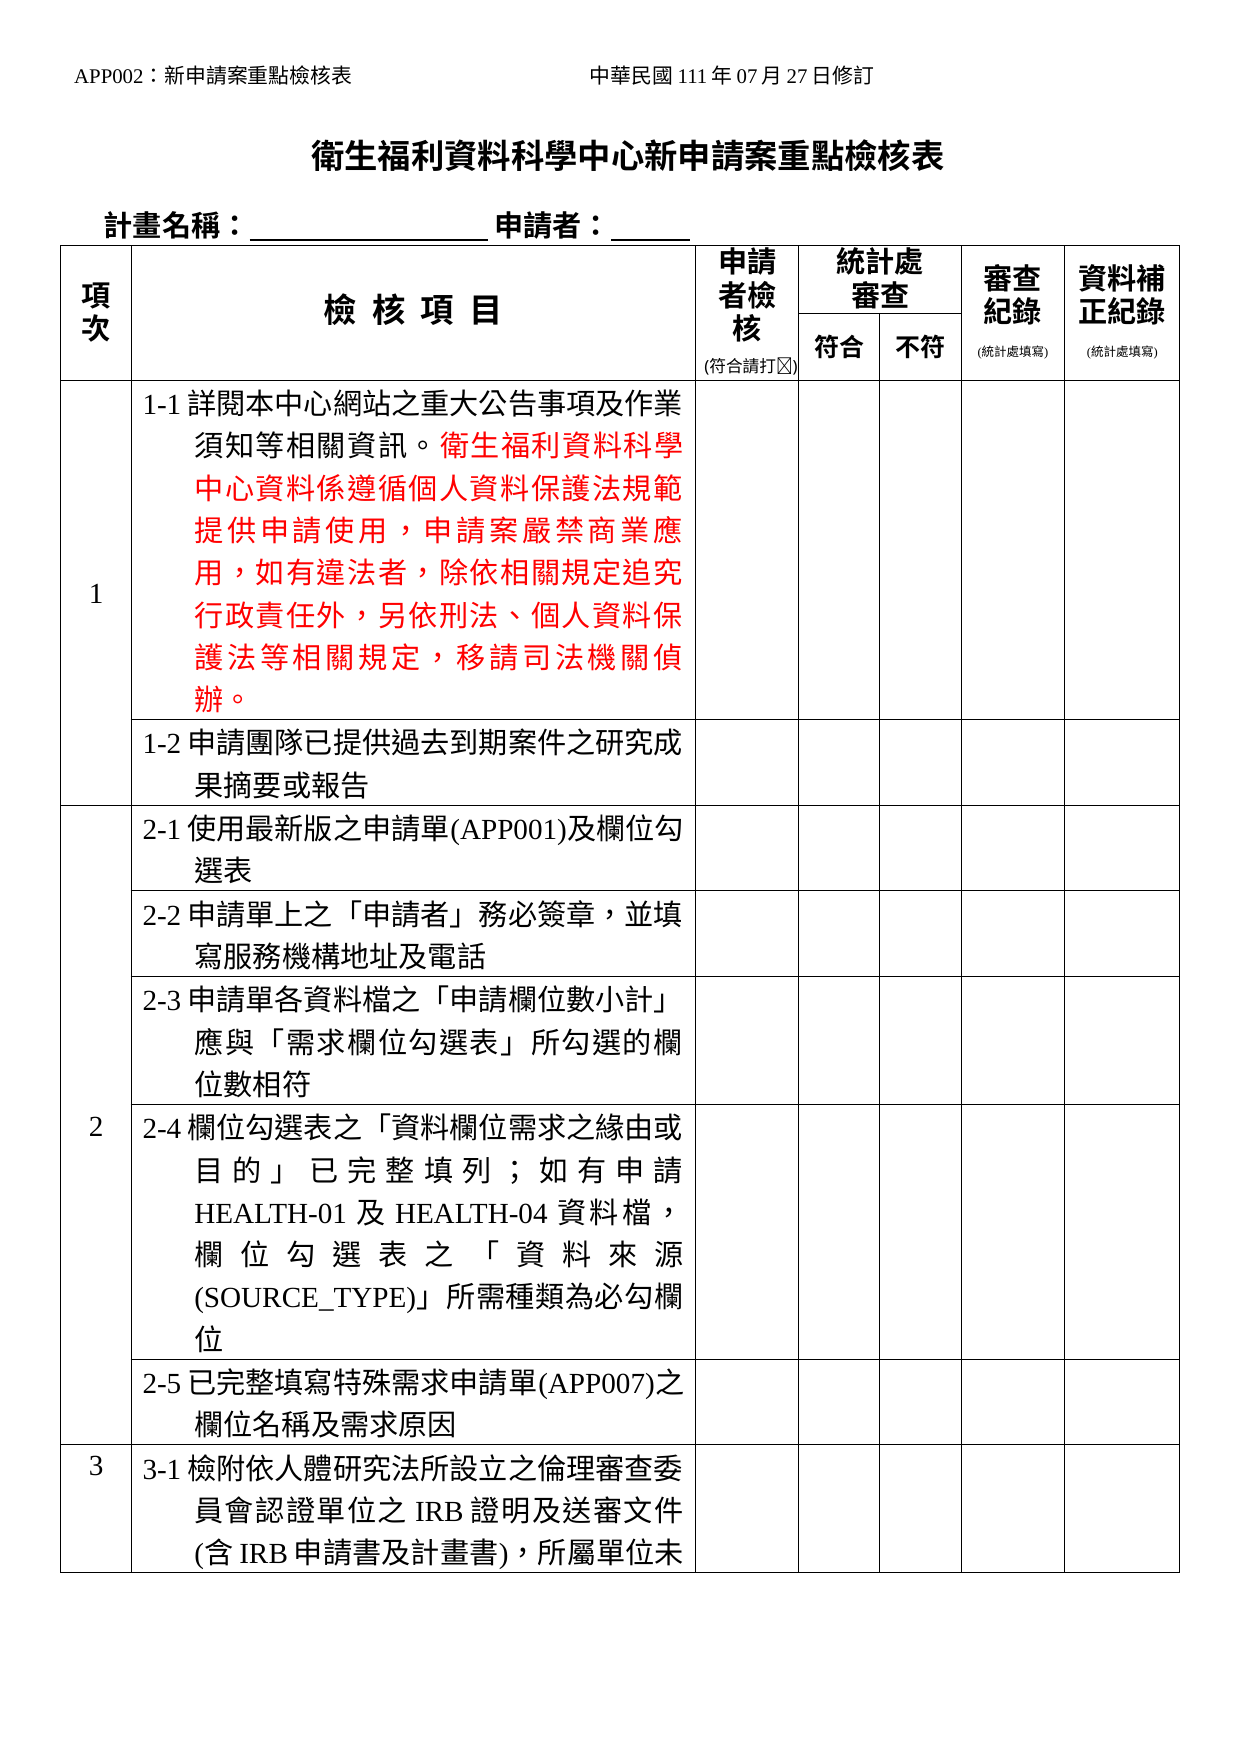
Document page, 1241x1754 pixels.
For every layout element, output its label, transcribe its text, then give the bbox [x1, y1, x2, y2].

table_cell [696, 381, 798, 719]
table_cell 1 [61, 381, 131, 804]
table_cell [696, 1445, 798, 1572]
table_cell 2-4欄位勾選表之「資料欄位需求之緣由或目的」已完整填列；如有申請HEALTH-01及HEALTH-04資料檔，欄位勾選表之「資料來源(SOURCE_TYPE)」所需種類為必勾欄位 [132, 1105, 695, 1358]
table_cell [1065, 977, 1179, 1104]
table_cell [1065, 891, 1179, 976]
table_header 項次 [61, 246, 131, 379]
table_header 申請者檢核 (符合請打) [696, 246, 798, 379]
table_cell [1065, 381, 1179, 719]
table_cell 2 [61, 806, 131, 1444]
table_cell [962, 977, 1064, 1104]
table_cell [962, 806, 1064, 890]
table_cell 2-5已完整填寫特殊需求申請單(APP007)之欄位名稱及需求原因 [132, 1360, 695, 1444]
table_cell 3 [61, 1445, 131, 1572]
table_cell 不符 [880, 314, 961, 379]
table_cell [880, 1105, 961, 1358]
table_header 審查 紀錄 (統計處填寫) [962, 246, 1064, 379]
table_cell [880, 381, 961, 719]
table_cell [799, 891, 879, 976]
table_cell [962, 891, 1064, 976]
table_cell [880, 806, 961, 890]
table_cell [880, 720, 961, 804]
table_cell [696, 1105, 798, 1358]
table_cell [696, 1360, 798, 1444]
table_cell [962, 1445, 1064, 1572]
table_cell [1065, 806, 1179, 890]
table_cell [962, 381, 1064, 719]
table_cell [696, 806, 798, 890]
text 衛生福利資料科學中心新申請案重點檢核表 [103, 130, 1152, 178]
table_cell [962, 1360, 1064, 1444]
table_cell [799, 977, 879, 1104]
table_cell [1065, 720, 1179, 804]
table_cell [799, 806, 879, 890]
table_header 檢 核 項 目 [132, 246, 695, 379]
table_cell 符合 [799, 314, 879, 379]
table_cell [962, 1105, 1064, 1358]
table_cell [799, 1445, 879, 1572]
text 計畫名稱： 申請者： [103, 203, 1152, 245]
table_cell 1-1詳閱本中心網站之重大公告事項及作業須知等相關資訊。衛生福利資料科學中心資料係遵循個人資料保護法規範提供申請使用，申請案嚴禁商業應用，如有違法者，除依相關規定追究行政責任外，另依刑法、個人資料保護法等相關規定，移請司法機關偵辦。 [132, 381, 695, 719]
table_cell [1065, 1445, 1179, 1572]
table_cell 2-1使用最新版之申請單(APP001)及欄位勾選表 [132, 806, 695, 890]
table_cell 1-2申請團隊已提供過去到期案件之研究成果摘要或報告 [132, 720, 695, 804]
table_cell [880, 891, 961, 976]
table_cell [696, 891, 798, 976]
table_cell [962, 720, 1064, 804]
table_cell [799, 1360, 879, 1444]
table_cell [799, 381, 879, 719]
table_cell [799, 720, 879, 804]
table_header 資料補正紀錄(統計處填寫) [1065, 246, 1179, 379]
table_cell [132, 1445, 695, 1572]
table_cell [696, 720, 798, 804]
table_cell 2-2申請單上之「申請者」務必簽章，並填寫服務機構地址及電話 [132, 891, 695, 976]
table_cell [799, 1105, 879, 1358]
table_header 統計處 審查 [799, 246, 961, 313]
table_cell [880, 1445, 961, 1572]
table_cell [880, 977, 961, 1104]
table_cell [880, 1360, 961, 1444]
table_cell [1065, 1105, 1179, 1358]
table_cell [696, 977, 798, 1104]
table_cell [1065, 1360, 1179, 1444]
table_cell 2-3申請單各資料檔之「申請欄位數小計」應與「需求欄位勾選表」所勾選的欄位數相符 [132, 977, 695, 1104]
